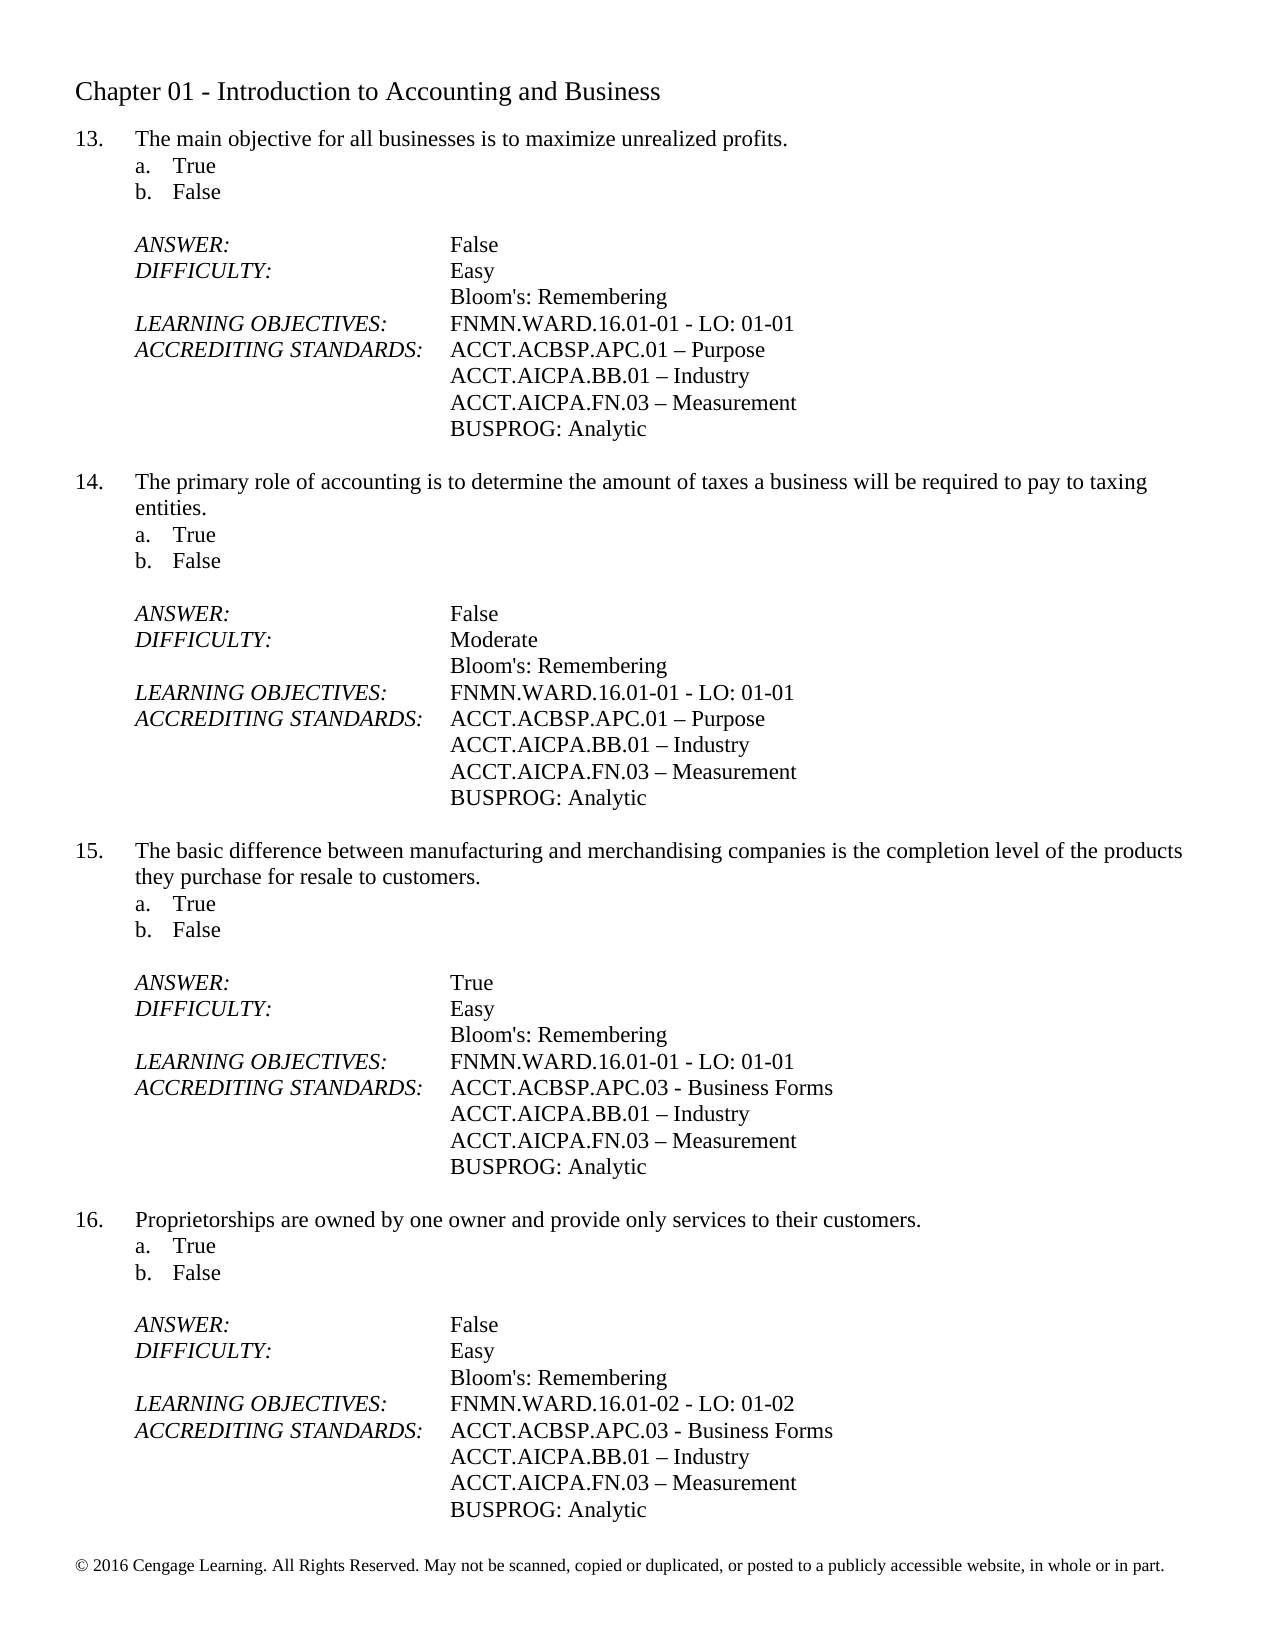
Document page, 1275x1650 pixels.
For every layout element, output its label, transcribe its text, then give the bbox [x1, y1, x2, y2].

text ACCREDITING STANDARDS: ACCT.ACBSP.APC.03 - Business Forms [135, 1074, 1200, 1100]
text ACCREDITING STANDARDS: ACCT.ACBSP.APC.01 – Purpose [135, 336, 1200, 362]
list True [135, 152, 1200, 178]
text ANSWER: False [135, 1311, 1200, 1338]
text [135, 1390, 1200, 1417]
list False [135, 1258, 1200, 1285]
text ACCT.AICPA.FN.03 – Measurement [135, 1127, 1200, 1153]
text BUSPROG: Analytic [135, 1496, 1200, 1522]
text ACCREDITING STANDARDS: ACCT.ACBSP.APC.01 – Purpose [135, 705, 1200, 731]
text ACCREDITING STANDARDS: ACCT.ACBSP.APC.03 - Business Forms [135, 1417, 1200, 1443]
text DIFFICULTY: Easy [135, 257, 1200, 283]
text BUSPROG: Analytic [135, 784, 1200, 811]
list False [135, 547, 1200, 573]
list True [135, 1232, 1200, 1258]
text ACCT.AICPA.BB.01 – Industry [135, 362, 1200, 389]
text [135, 310, 1200, 336]
text Bloom's: Remembering [135, 1021, 1200, 1048]
text ACCT.AICPA.BB.01 – Industry [135, 1100, 1200, 1127]
list The basic difference between manufacturing and merchandising companies is the completion level of the products they purchase for resale to customers. [75, 837, 1200, 889]
text DIFFICULTY: Moderate [135, 626, 1200, 652]
list The main objective for all businesses is to maximize unrealized profits. [75, 125, 1200, 152]
list True [135, 521, 1200, 547]
text LEARNING OBJECTIVES: FNMN.WARD.16.01-01 - LO: 01-01 [135, 679, 1200, 705]
text ACCT.AICPA.BB.01 – Industry [135, 1443, 1200, 1469]
text BUSPROG: Analytic [135, 1153, 1200, 1179]
text DIFFICULTY: Easy [135, 995, 1200, 1021]
list False [135, 178, 1200, 204]
text Bloom's: Remembering [135, 283, 1200, 310]
text Bloom's: Remembering [135, 652, 1200, 679]
text ACCT.AICPA.FN.03 – Measurement [135, 389, 1200, 415]
text DIFFICULTY: Easy [135, 1338, 1200, 1364]
text ANSWER: False [135, 600, 1200, 626]
list Proprietorships are owned by one owner and provide only services to their customers. [75, 1206, 1200, 1232]
list The primary role of accounting is to determine the amount of taxes a business will be required to pay to taxing entities. [75, 468, 1200, 521]
text ANSWER: True [135, 969, 1200, 995]
text ACCT.AICPA.BB.01 – Industry [135, 731, 1200, 758]
text Bloom's: Remembering [135, 1364, 1200, 1390]
list False [135, 916, 1200, 942]
text ACCT.AICPA.FN.03 – Measurement [135, 1469, 1200, 1496]
text LEARNING OBJECTIVES: FNMN.WARD.16.01-01 - LO: 01-01 [135, 1048, 1200, 1074]
text ACCT.AICPA.FN.03 – Measurement [135, 758, 1200, 784]
text BUSPROG: Analytic [135, 415, 1200, 442]
list True [135, 889, 1200, 916]
text ANSWER: False [135, 231, 1200, 257]
